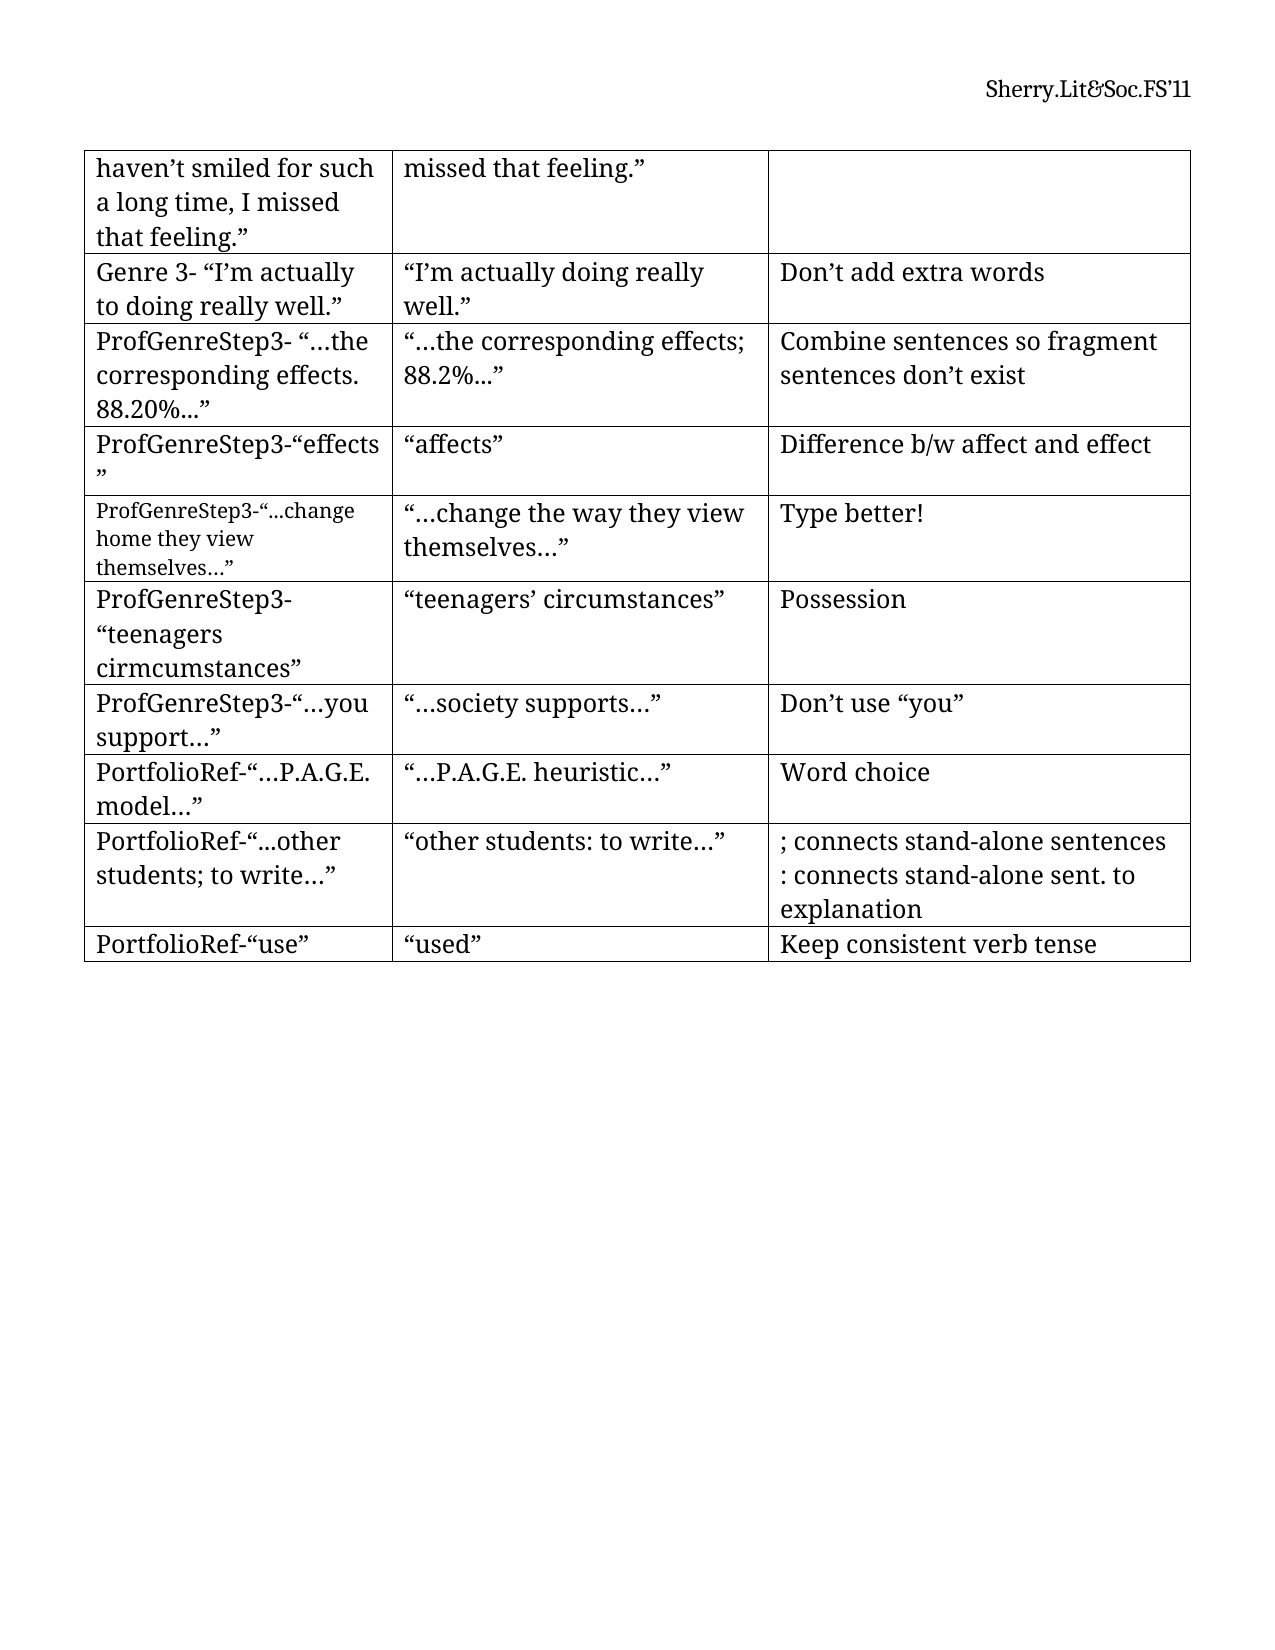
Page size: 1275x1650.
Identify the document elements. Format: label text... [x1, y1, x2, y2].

table_cell PortfolioRef-“...other students; to write…” [85, 824, 392, 926]
table_cell Combine sentences so fragment sentences don’t exist [769, 324, 1190, 426]
table_cell Don’t add extra words [769, 254, 1190, 322]
table_cell Genre 3- “I’m actually to doing really well.” [85, 254, 392, 322]
table_cell ProfGenreStep3-“effects” [85, 427, 392, 495]
table_cell ; connects stand-alone sentences : connects stand-alone sent. to explanation [769, 824, 1190, 926]
table_cell “teenagers’ circumstances” [393, 582, 768, 684]
table_cell Don’t use “you” [769, 685, 1190, 753]
table_cell “…P.A.G.E. heuristic…” [393, 755, 768, 823]
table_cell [393, 151, 768, 253]
table_cell “…the corresponding effects; 88.2%...” [393, 324, 768, 426]
table_cell “I’m actually doing really well.” [393, 254, 768, 322]
table_cell ProfGenreStep3- “teenagers cirmcumstances” [85, 582, 392, 684]
table_cell “…society supports…” [393, 685, 768, 753]
table_cell Word choice [769, 755, 1190, 823]
table_cell ProfGenreStep3- “…the corresponding effects. 88.20%...” [85, 324, 392, 426]
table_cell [769, 151, 1190, 253]
table_cell PortfolioRef-“use” [85, 927, 392, 961]
table_cell “used” [393, 927, 768, 961]
table_cell Possession [769, 582, 1190, 684]
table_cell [85, 151, 392, 253]
table_cell “…change the way they view themselves…” [393, 496, 768, 581]
table_cell “affects” [393, 427, 768, 495]
table_cell Type better! [769, 496, 1190, 581]
table_cell ProfGenreStep3-“...change home they view themselves…” [85, 496, 392, 581]
table_cell PortfolioRef-“…P.A.G.E. model…” [85, 755, 392, 823]
table_cell Keep consistent verb tense [769, 927, 1190, 961]
table_cell “other students: to write…” [393, 824, 768, 926]
table_cell ProfGenreStep3-“…you support…” [85, 685, 392, 753]
table_cell Difference b/w affect and effect [769, 427, 1190, 495]
